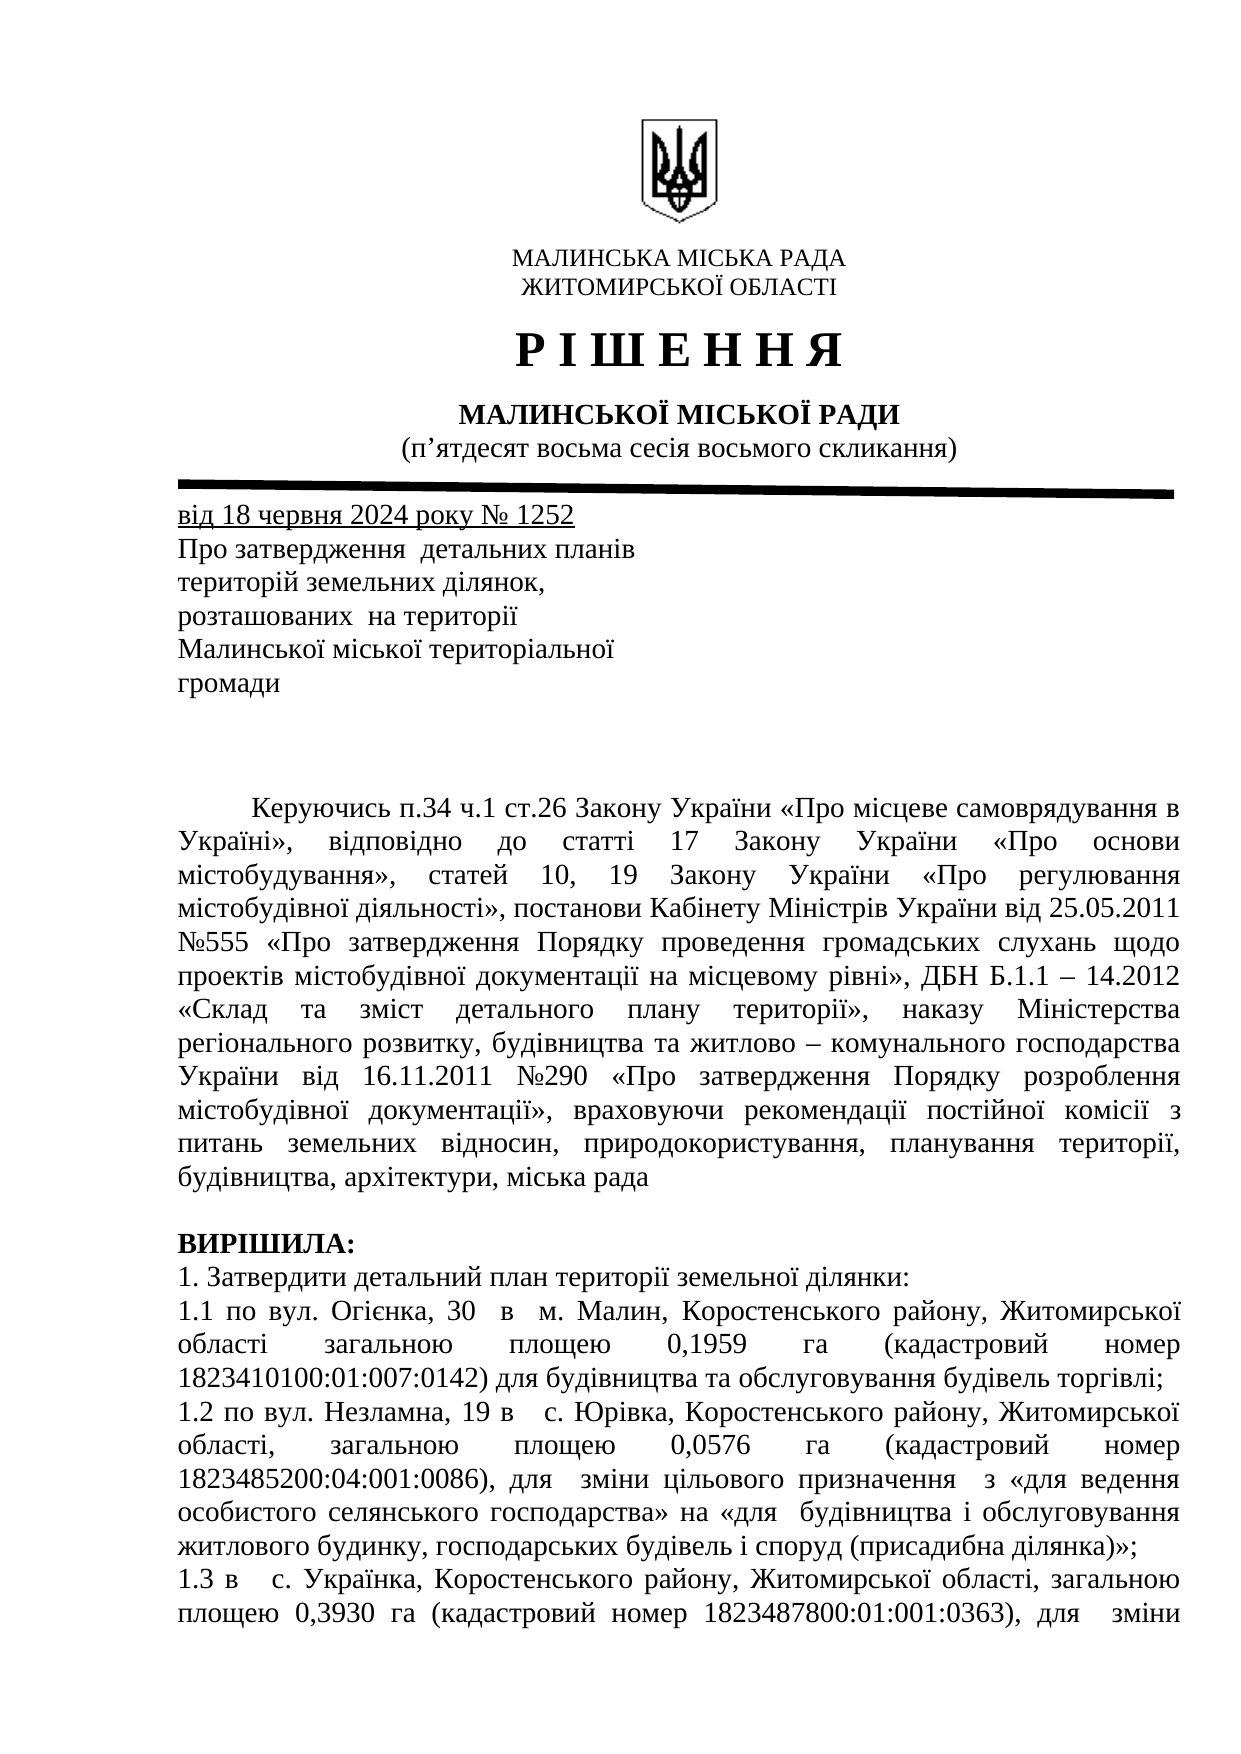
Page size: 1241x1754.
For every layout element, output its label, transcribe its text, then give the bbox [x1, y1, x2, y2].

text Керуючись п.34 ч.1 ст.26 Закону України «Про місцеве самоврядування в Україні», відповідно до статті 17 Закону України «Про основи містобудування», статей 10, 19 Закону України «Про регулювання містобудівної діяльності», постанови Кабінету Міністрів України від 25.05.2011 №555 «Про затвердження Порядку проведення громадських слухань щодо проектів містобудівної документації на місцевому рівні», ДБН Б.1.1 – 14.2012 «Склад та зміст детального плану території», наказу Міністерства регіонального розвитку, будівництва та житлово – комунального господарства України від №290 «Про затвердження Порядку розроблення містобудівної документації», враховуючи рекомендації постійної комісії з питань земельних відносин, природокористування, планування території, будівництва, архітектури, міська рада [177, 790, 1181, 1192]
text розташованих на території [177, 598, 1181, 632]
picture [635, 118, 723, 225]
list 1. Затвердити детальний план території земельної ділянки: [177, 1259, 1181, 1293]
text від 18 червня 2024 року № 1252 [177, 497, 1181, 531]
text (п’ятдесят восьма сесія восьмого скликання) [177, 430, 1181, 464]
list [177, 1561, 1181, 1628]
text 1.1 по вул. Огієнка, 30 в м. Малин, Коростенського району, Житомирської області загальною площею 0,1959 га (кадастровий номер 1823410100:01:007:0142) для будівництва та обслуговування будівель торгівлі; [177, 1293, 1181, 1394]
text Р І Ш Е Н Н я [177, 320, 1181, 378]
text МАЛИНСЬКА МІСЬКА РАДА [177, 243, 1181, 272]
list 1.2 по вул. Незламна, 19 в с. Юрівка, Коростенського району, Житомирської області, загальною площею 0,0576 га (кадастровий номер 1823485200:04:001:0086), для зміни цільового призначення з «для ведення особистого селянського господарства» на «для будівництва і обслуговування житлового будинку, господарських будівель і споруд (присадибна ділянка)»; [177, 1394, 1181, 1561]
text Про затвердження детальних планів [177, 531, 1181, 564]
text громади [177, 665, 1181, 699]
text малинської МІСЬКОЇ ради [177, 397, 1181, 430]
text територій земельних ділянок, [177, 564, 1181, 598]
text ВИРІШИЛА: [177, 1226, 1181, 1259]
text Малинської міської територіальної [177, 632, 1181, 665]
text ЖИТОМИРСЬКОЇ ОБЛАСТІ [177, 272, 1181, 301]
